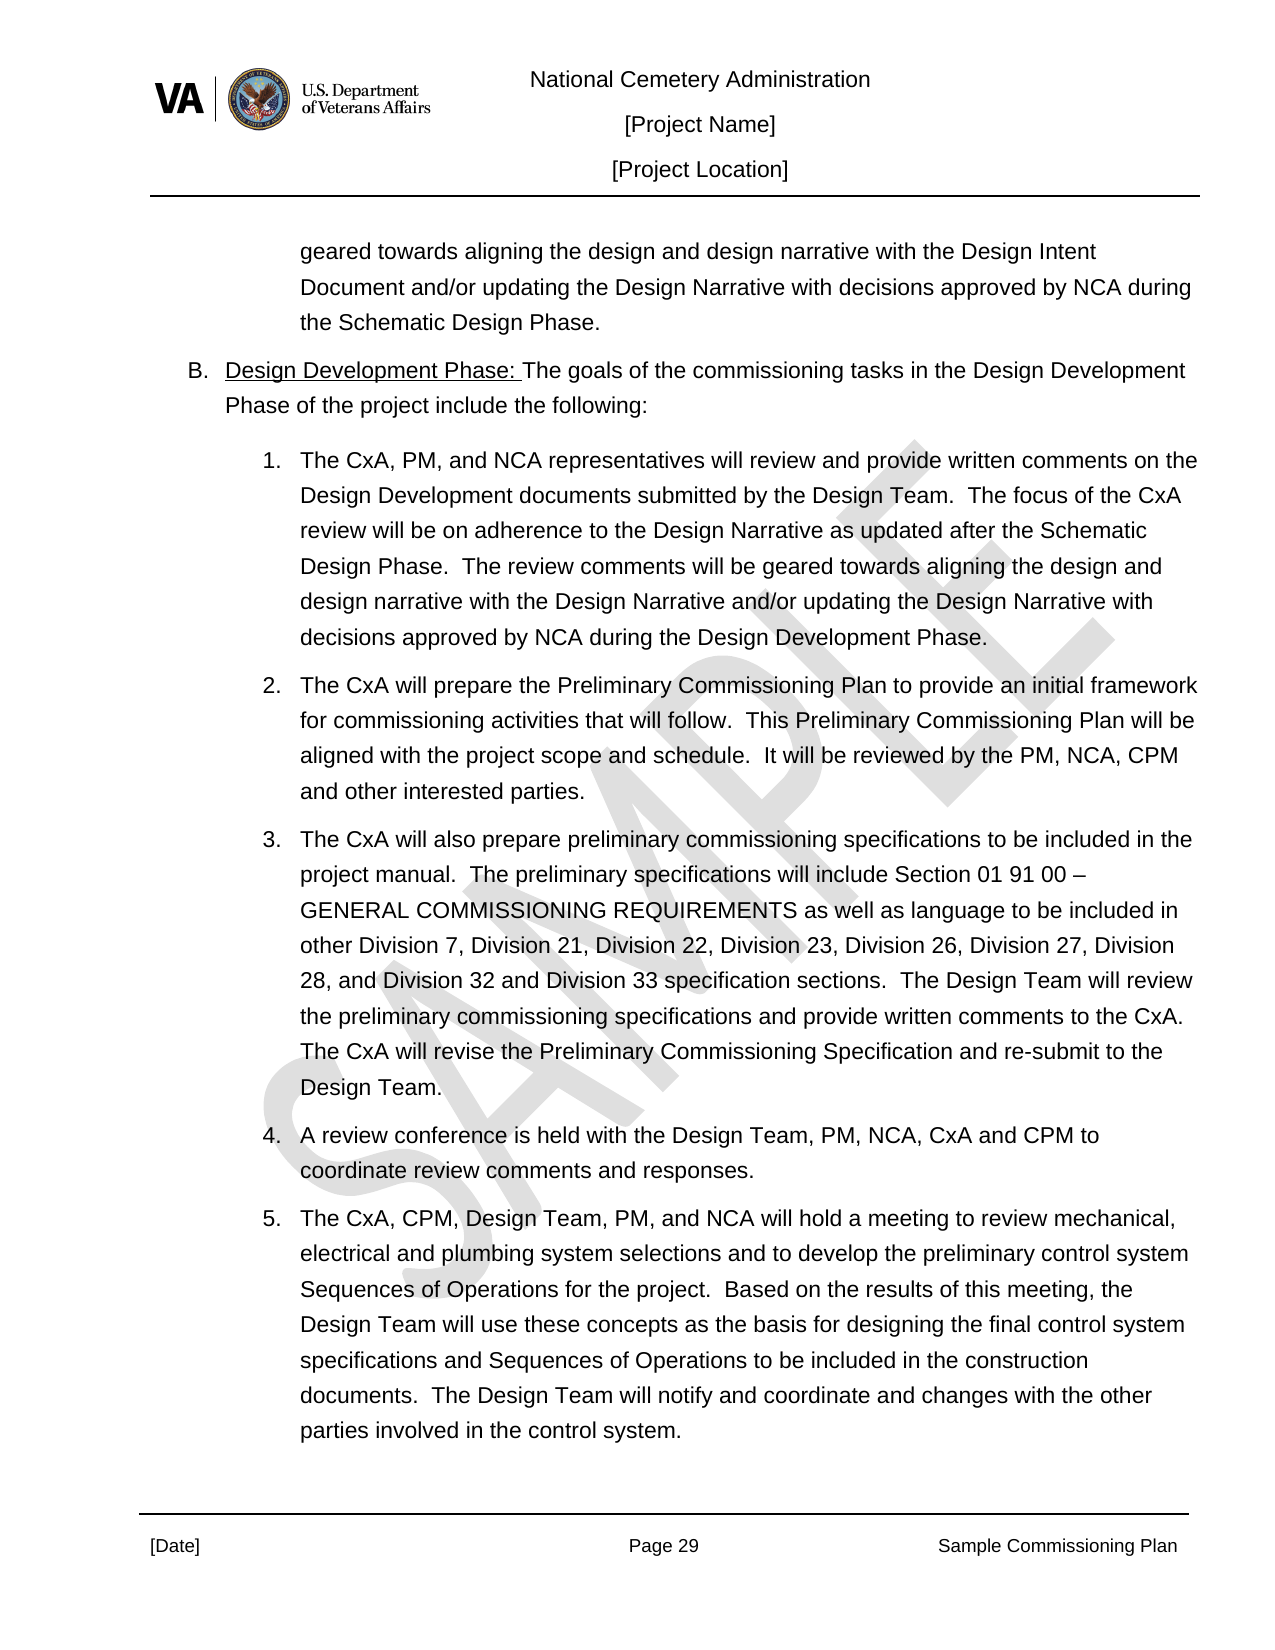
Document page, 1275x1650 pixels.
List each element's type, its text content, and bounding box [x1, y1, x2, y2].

picture [138, 60, 448, 143]
text Design Development Phase: The goals of the commissioning tasks in the Design Development Phase of the project include the following: [187, 348, 1200, 419]
list The CxA will prepare the Preliminary Commissioning Plan to provide an initial framework for commissioning activities that will follow. This Preliminary Commissioning Plan will be aligned with the project scope and schedule. It will be reviewed by the PM, NCA, CPM and other interested parties. [262, 662, 1200, 804]
list The CxA will also prepare preliminary commissioning specifications to be included in the project manual. The preliminary specifications will include Section 01 91 00 – GENERAL COMMISSIONING REQUIREMENTS as well as language to be included in other Division 7, Division 21, Division 22, Division 23, Division 26, Division 27, Division 28, and Division 32 and Division 33 specification sections. The Design Team will review the preliminary commissioning specifications and provide written comments to the CxA. The CxA will revise the Preliminary Commissioning Specification and re-submit to the Design Team. [262, 817, 1200, 1100]
list The CxA, PM, and NCA representatives will review and provide written comments on the Design Development documents submitted by the Design Team. The focus of the CxA review will be on adherence to the Design Narrative as updated after the Schematic Design Phase. The review comments will be geared towards aligning the design and design narrative with the Design Narrative and/or updating the Design Narrative with decisions approved by NCA during the Design Development Phase. [262, 437, 1200, 650]
list The CxA, CPM, Design Team, PM, and NCA will hold a meeting to review mechanical, electrical and plumbing system selections and to develop the preliminary control system Sequences of Operations for the project. Based on the results of this meeting, the Design Team will use these concepts as the basis for designing the final control system specifications and Sequences of Operations to be included in the construction documents. The Design Team will notify and coordinate and changes with the other parties involved in the control system. [262, 1196, 1200, 1444]
list A review conference is held with the Design Team, PM, NCA, CxA and CPM to coordinate review comments and responses. [262, 1112, 1200, 1183]
